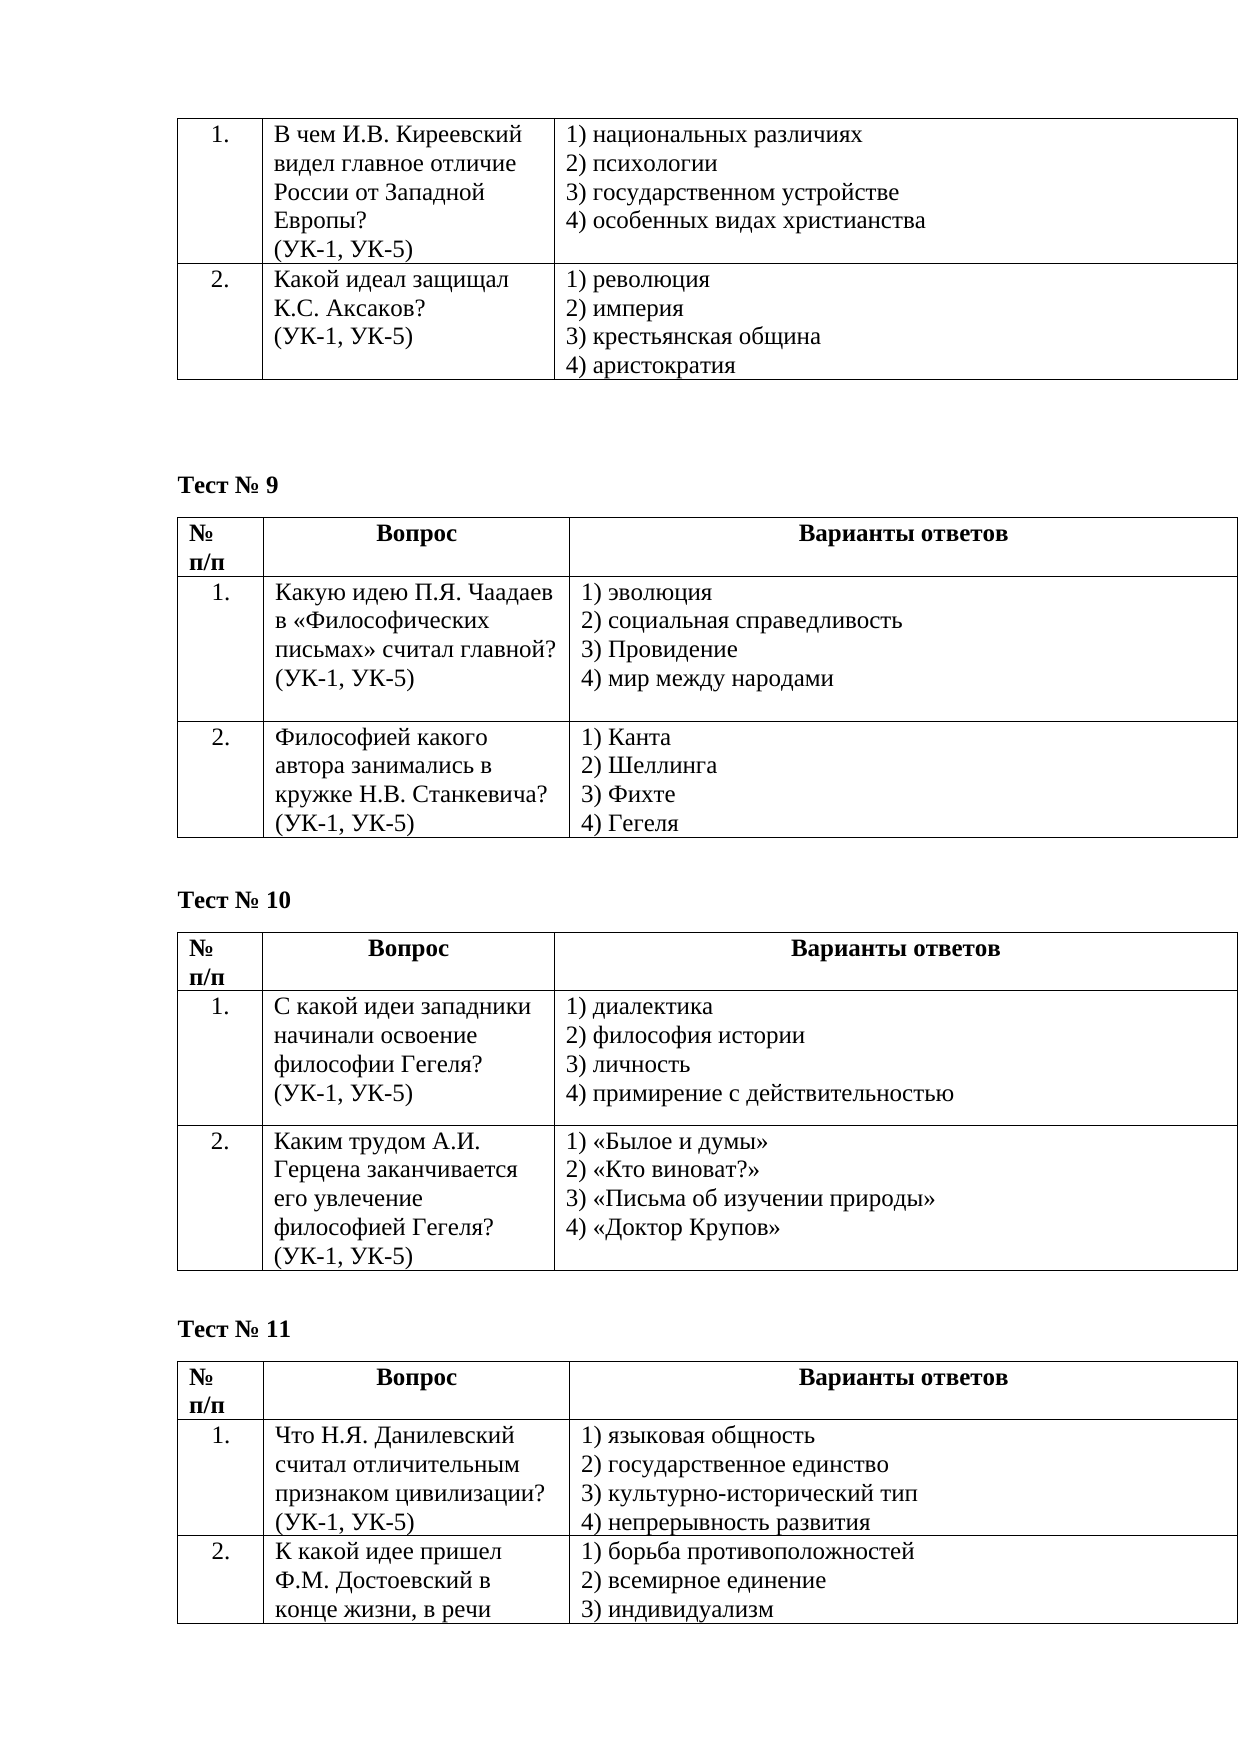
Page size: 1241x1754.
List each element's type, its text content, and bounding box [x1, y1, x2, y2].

table_cell 1) революция 2) империя 3) крестьянская община 4) аристократия [555, 264, 1237, 379]
table_cell 2. [178, 1126, 262, 1269]
table_header Вопрос [264, 1362, 569, 1419]
table_cell Какую идею П.Я. Чаадаев в «Философических письмах» считал главной? (УК-1, УК-5) [264, 577, 569, 721]
table_cell Какой идеал защищал К.С. Аксаков? (УК-1, УК-5) [263, 264, 554, 379]
table_header № п/п [178, 1362, 263, 1419]
table_header Вопрос [263, 933, 554, 990]
table_header № п/п [178, 933, 262, 990]
table_cell С какой идеи западники начинали освоение философии Гегеля? (УК-1, УК-5) [263, 991, 554, 1125]
table_header Вопрос [264, 518, 569, 576]
table_cell Каким трудом А.И. Герцена заканчивается его увлечение философией Гегеля? (УК-1, УК-5) [263, 1126, 554, 1269]
table_cell 2. [178, 264, 262, 379]
table_cell 1) «Былое и думы» 2) «Кто виноват?» 3) «Письма об изучении природы» 4) «Доктор Крупов» [555, 1126, 1237, 1269]
text Тест № 9 [177, 470, 1152, 499]
table_cell 1) диалектика 2) философия истории 3) личность 4) примирение с действительностью [555, 991, 1237, 1125]
text Тест № 10 [177, 885, 1152, 913]
table_cell 1. [178, 991, 262, 1125]
table_cell В чем И.В. Киреевский видел главное отличие России от Западной Европы? (УК-1, УК-5) [263, 119, 554, 263]
table_cell 1) Канта 2) Шеллинга 3) Фихте 4) Гегеля [570, 722, 1237, 837]
table_cell Философией какого автора занимались в кружке Н.В. Станкевича? (УК-1, УК-5) [264, 722, 569, 837]
table_cell 1. [178, 119, 262, 263]
table_cell Что Н.Я. Данилевский считал отличительным признаком цивилизации? (УК-1, УК-5) [264, 1420, 569, 1535]
table_cell 1) эволюция 2) социальная справедливость 3) Провидение 4) мир между народами [570, 577, 1237, 721]
table_header Варианты ответов [555, 933, 1237, 990]
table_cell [570, 1536, 1237, 1623]
table_cell 1) языковая общность 2) государственное единство 3) культурно-исторический тип 4) непрерывность развития [570, 1420, 1237, 1535]
table_cell 2. [178, 1536, 263, 1623]
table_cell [264, 1536, 569, 1623]
table_cell 1. [178, 1420, 263, 1535]
text Тест № 11 [177, 1314, 1152, 1342]
table_cell 1. [178, 577, 263, 721]
table_header № п/п [178, 518, 263, 576]
table_cell 1) национальных различиях 2) психологии 3) государственном устройстве 4) особенных видах христианства [555, 119, 1237, 263]
table_header Варианты ответов [570, 1362, 1237, 1419]
table_header Варианты ответов [570, 518, 1237, 576]
table_cell 2. [178, 722, 263, 837]
